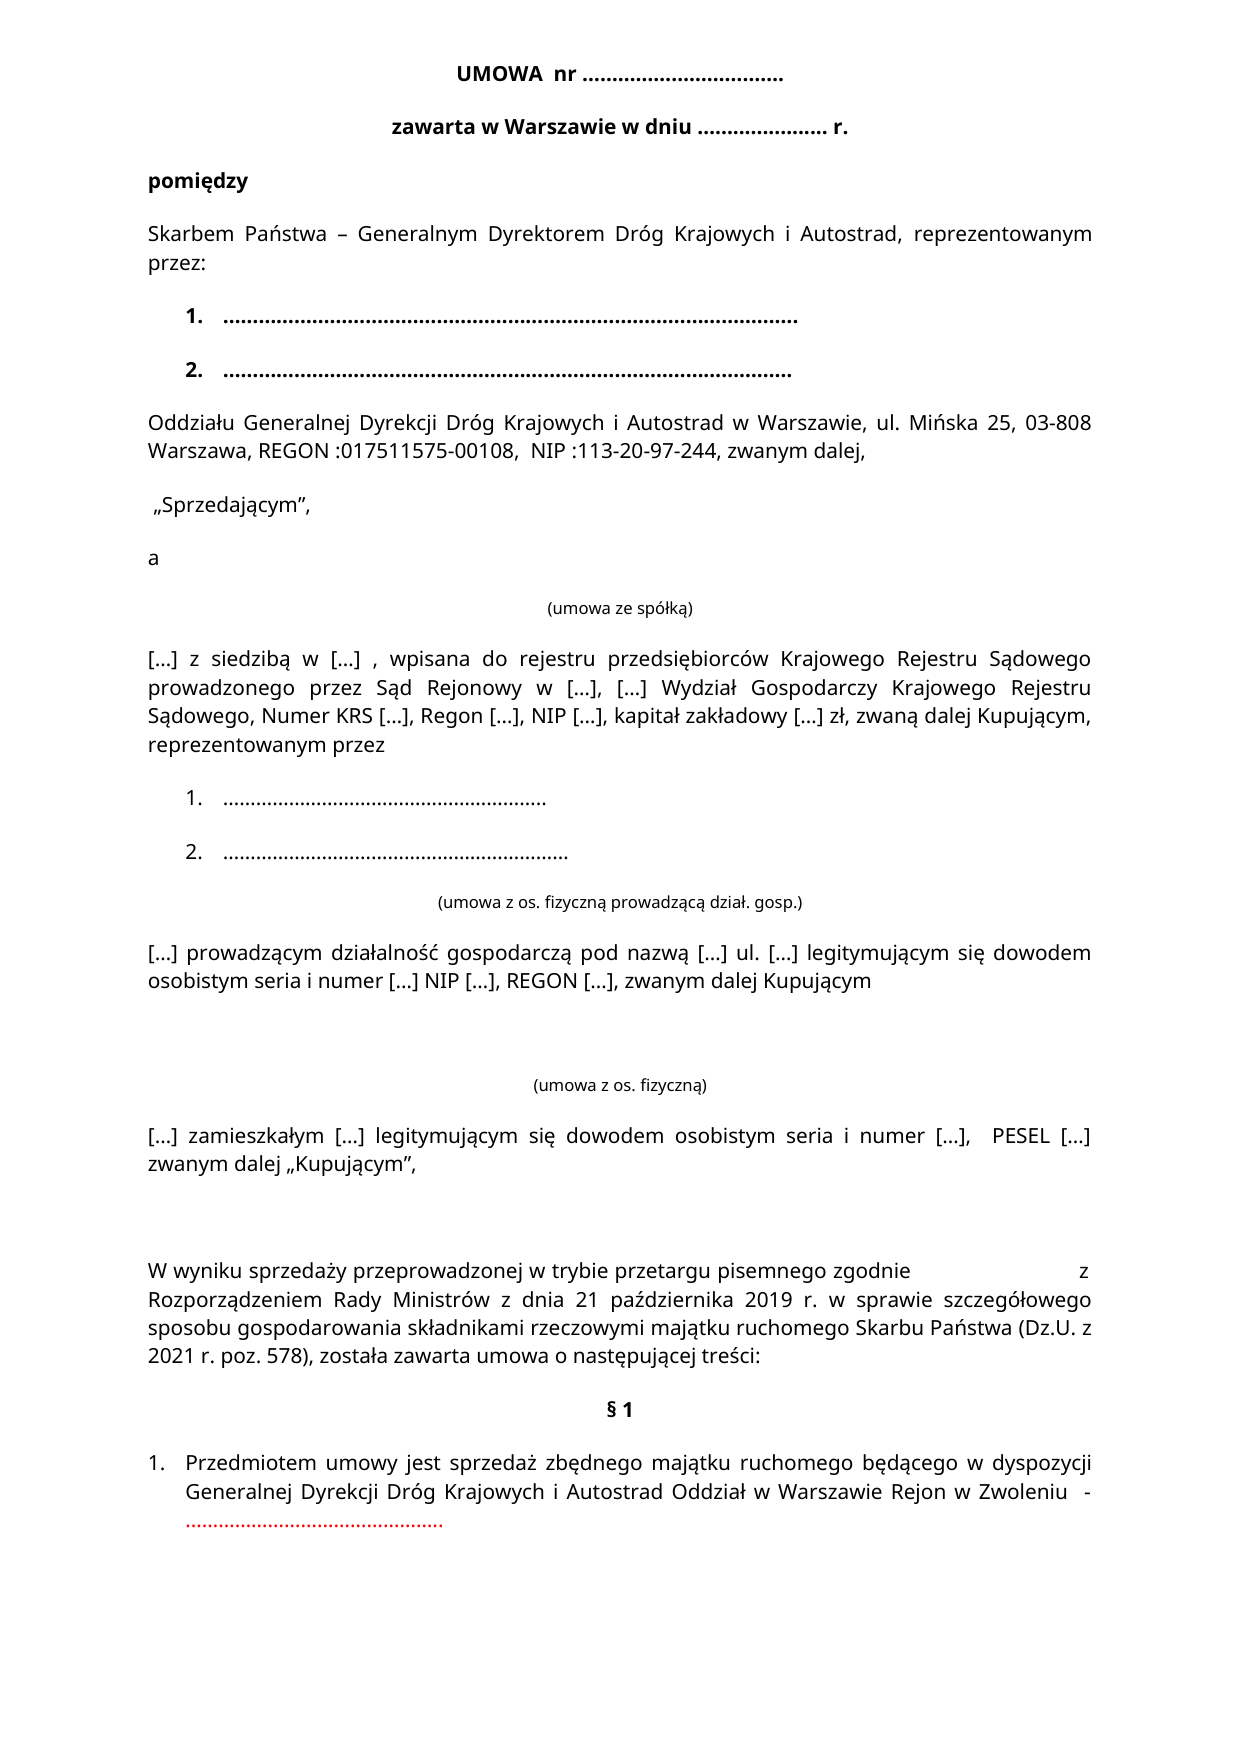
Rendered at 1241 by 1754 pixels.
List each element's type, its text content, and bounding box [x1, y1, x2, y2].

text […] zamieszkałym […] legitymującym się dowodem osobistym seria i numer […], PESEL […] zwanym dalej „Kupującym”, [148, 1121, 1093, 1178]
text W wyniku sprzedaży przeprowadzonej w trybie przetargu pisemnego zgodnie z Rozporządzeniem Rady Ministrów z dnia 21 października 2019 r. w sprawie szczegółowego sposobu gospodarowania składnikami rzeczowymi majątku ruchomego Skarbu Państwa (Dz.U. z 2021 r. poz. 578), została zawarta umowa o następującej treści: [148, 1256, 1093, 1370]
text […] prowadzącym działalność gospodarczą pod nazwą […] ul. […] legitymującym się dowodem osobistym seria i numer […] NIP […], REGON […], zwanym dalej Kupującym [148, 938, 1093, 995]
text Oddziału Generalnej Dyrekcji Dróg Krajowych i Autostrad w Warszawie, ul. Mińska 25, 03-808 Warszawa, REGON :017511575-00108, NIP :113-20-97-244, zwanym dalej, [148, 408, 1093, 465]
text (umowa z os. fizyczną) [148, 1073, 1093, 1096]
list ………………………………………………….. [185, 783, 1093, 812]
list ……………………………………………………… [185, 837, 1093, 865]
list …………………………………………………………………………………… [185, 355, 1093, 383]
text Skarbem Państwa – Generalnym Dyrektorem Dróg Krajowych i Autostrad, reprezentowanym przez: [148, 219, 1093, 276]
text […] z siedzibą w […] , wpisana do rejestru przedsiębiorców Krajowego Rejestru Sądowego prowadzonego przez Sąd Rejonowy w […], […] Wydział Gospodarczy Krajowego Rejestru Sądowego, Numer KRS […], Regon […], NIP […], kapitał zakładowy […] zł, zwaną dalej Kupującym, reprezentowanym przez [148, 644, 1093, 758]
text zawarta w Warszawie w dniu …................... r. [148, 112, 1093, 141]
text (umowa z os. fizyczną prowadzącą dział. gosp.) [148, 890, 1093, 913]
text UMOWA nr ……………………………. [148, 59, 1093, 87]
list ……………………………………………………………………………………. [185, 301, 1093, 330]
list Przedmiotem umowy jest sprzedaż zbędnego majątku ruchomego będącego w dyspozycji Generalnej Dyrekcji Dróg Krajowych i Autostrad Oddział w Warszawie Rejon w Zwoleniu - ……………………………………….. [148, 1448, 1093, 1534]
text „Sprzedającym”, [148, 490, 1093, 518]
text pomiędzy [148, 166, 1093, 194]
text § 1 [148, 1395, 1093, 1423]
text (umowa ze spółką) [148, 597, 1093, 619]
text a [148, 543, 1093, 572]
